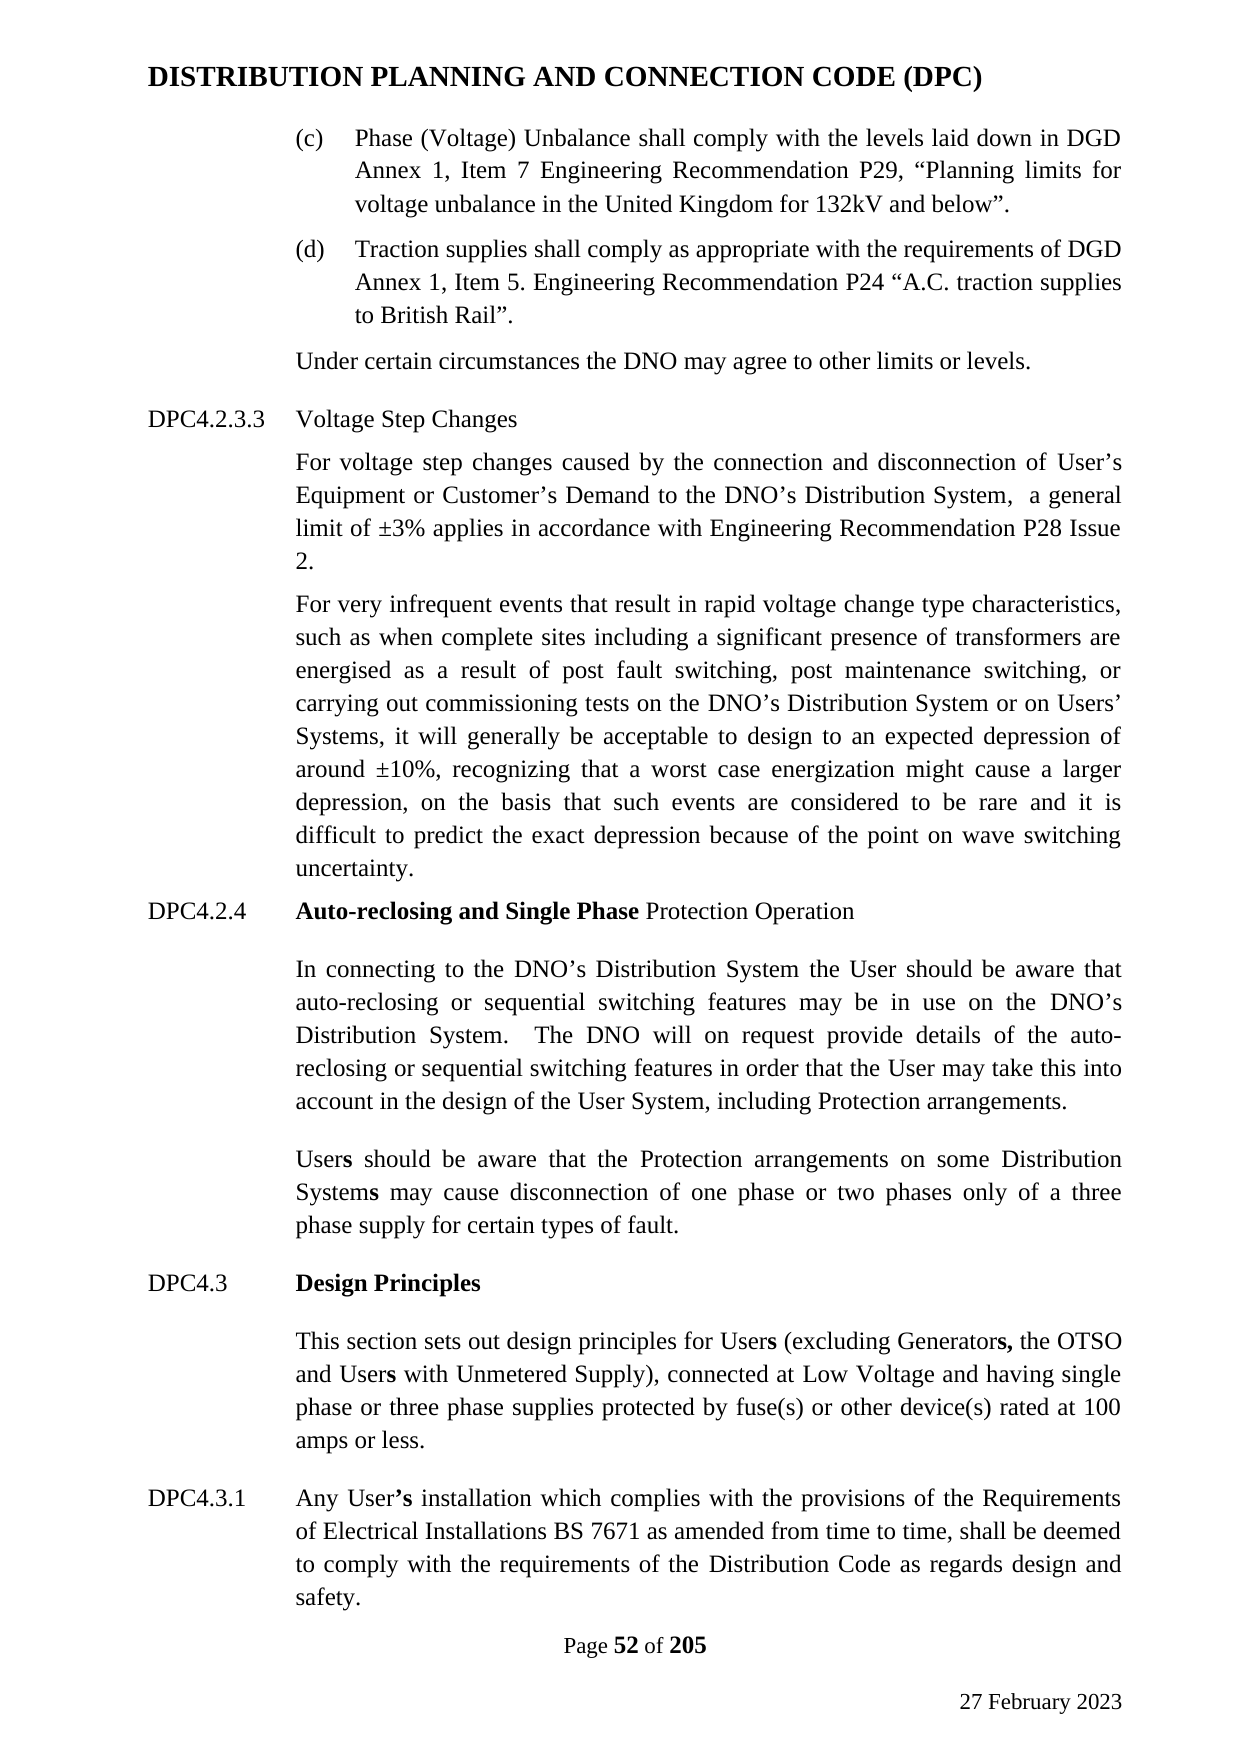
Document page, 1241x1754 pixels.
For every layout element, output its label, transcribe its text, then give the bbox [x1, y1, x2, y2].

text Users should be aware that the Protection arrangements on some Distribution Systems may cause disconnection of one phase or two phases only of a three phase supply for certain types of fault. [295, 1144, 1122, 1239]
text DPC4.2.4 Auto-reclosing and Single Phase Protection Operation [148, 896, 1122, 925]
list Phase (Voltage) Unbalance shall comply with the levels laid down in DGD Annex 1, Item 7 Engineering Recommendation P29, “Planning limits for voltage unbalance in the United Kingdom for 132kV and below”. [295, 123, 1122, 217]
list Traction supplies shall comply as appropriate with the requirements of DGD Annex 1, Item 5. Engineering Recommendation P24 “A.C. traction supplies to British Rail”. [295, 234, 1122, 329]
text In connecting to the DNO’s Distribution System the User should be aware that auto-reclosing or sequential switching features may be in use on the DNO’s Distribution System. The DNO will on request provide details of the auto-reclosing or sequential switching features in order that the User may take this into account in the design of the User System, including Protection arrangements. [295, 954, 1122, 1115]
text DPC4.3 Design Principles [148, 1268, 1122, 1297]
text DPC4.2.3.3 Voltage Step Changes [148, 404, 1122, 432]
text This section sets out design principles for Users (excluding Generators, the OTSO and Users with Unmetered Supply), connected at Low Voltage and having single phase or three phase supplies protected by fuse(s) or other device(s) rated at 100 amps or less. [295, 1326, 1122, 1454]
text For very infrequent events that result in rapid voltage change type characteristics, such as when complete sites including a significant presence of transformers are energised as a result of post fault switching, post maintenance switching, or carrying out commissioning tests on the DNO’s Distribution System or on Users’ Systems, it will generally be acceptable to design to an expected depression of around ±10%, recognizing that a worst case energization might cause a larger depression, on the basis that such events are considered to be rare and it is difficult to predict the exact depression because of the point on wave switching uncertainty. [295, 589, 1122, 882]
text DPC4.3.1 Any User’s installation which complies with the provisions of the Requirements of Electrical Installations BS 7671 as amended from time to time, shall be deemed to comply with the requirements of the Distribution Code as regards design and safety. [148, 1483, 1122, 1611]
text For voltage step changes caused by the connection and disconnection of User’s Equipment or Customer’s Demand to the DNO’s Distribution System, a general limit of ±3% applies in accordance with Engineering Recommendation P28 Issue 2. [295, 447, 1122, 574]
text Under certain circumstances the DNO may agree to other limits or levels. [295, 346, 1122, 374]
